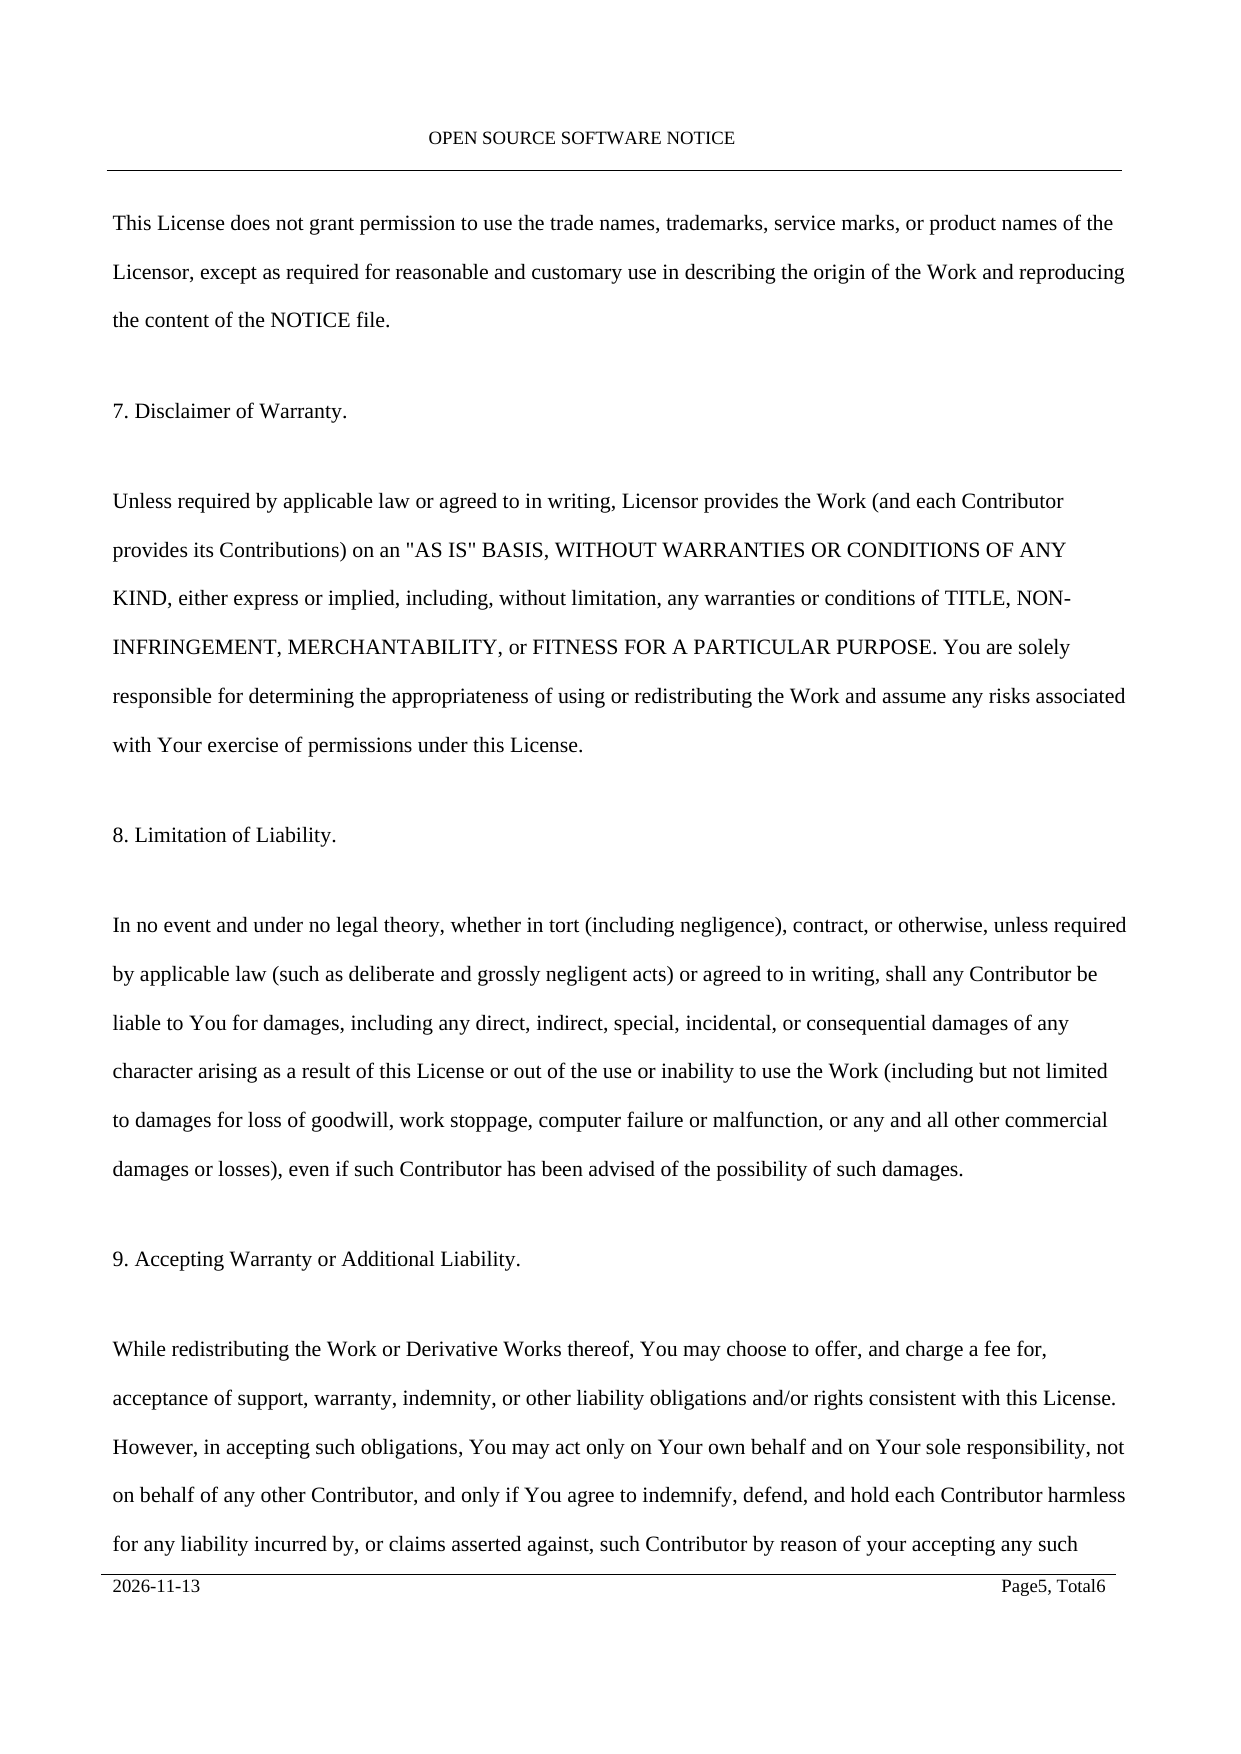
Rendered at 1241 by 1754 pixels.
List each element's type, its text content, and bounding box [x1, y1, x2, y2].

text 8. Limitation of Liability. [112, 818, 1128, 851]
text 9. Accepting Warranty or Additional Liability. [112, 1242, 1128, 1275]
text In no event and under no legal theory, whether in tort (including negligence), contract, or otherwise, unless required by applicable law (such as deliberate and grossly negligent acts) or agreed to in writing, shall any Contributor be liable to You for damages, including any direct, indirect, special, incidental, or consequential damages of any character arising as a result of this License or out of the use or inability to use the Work (including but not limited to damages for loss of goodwill, work stoppage, computer failure or malfunction, or any and all other commercial damages or losses), even if such Contributor has been advised of the possibility of such damages. [112, 908, 1128, 1185]
text This License does not grant permission to use the trade names, trademarks, service marks, or product names of the Licensor, except as required for reasonable and customary use in describing the origin of the Work and reproducing the content of the NOTICE file. [112, 206, 1128, 336]
text Unless required by applicable law or agreed to in writing, Licensor provides the Work (and each Contributor provides its Contributions) on an "AS IS" BASIS, WITHOUT WARRANTIES OR CONDITIONS OF ANY KIND, either express or implied, including, without limitation, any warranties or conditions of TITLE, NON-INFRINGEMENT, MERCHANTABILITY, or FITNESS FOR A PARTICULAR PURPOSE. You are solely responsible for determining the appropriateness of using or redistributing the Work and assume any risks associated with Your exercise of permissions under this License. [112, 484, 1128, 761]
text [112, 1333, 1128, 1560]
text 7. Disclaimer of Warranty. [112, 394, 1128, 427]
